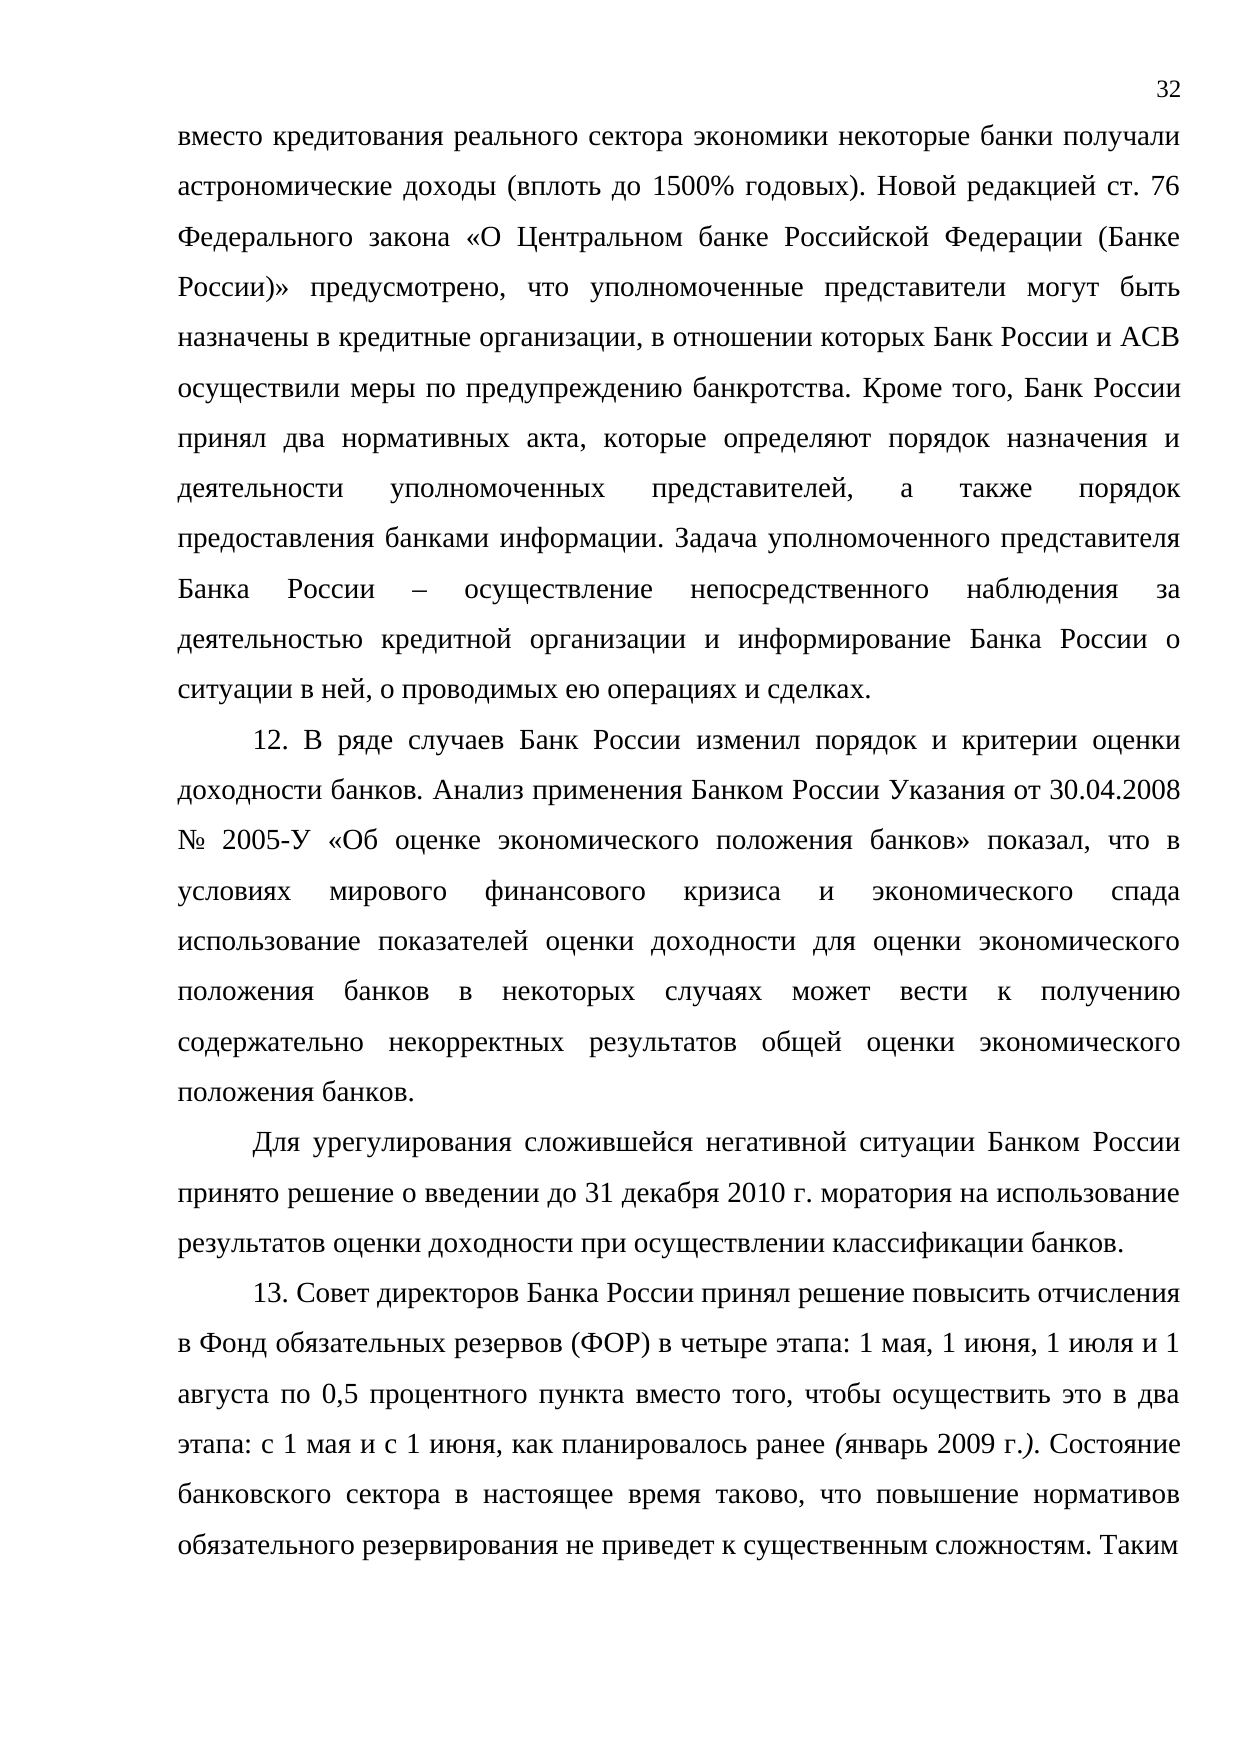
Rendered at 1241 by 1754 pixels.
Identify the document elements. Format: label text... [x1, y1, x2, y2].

text 12. В ряде случаев Банк России изменил порядок и критерии оценки доходности банков. Анализ применения Банком России Указания от 30.04.2008 № 2005-У «Об оценке экономического положения банков» показал, что в условиях мирового финансового кризиса и экономического спада использование показателей оценки доходности для оценки экономического положения банков в некоторых случаях может вести к получению содержательно некорректных результатов общей оценки экономического положения банков. [177, 722, 1181, 1108]
text 13. Совет директоров Банка России принял решение повысить отчисления в Фонд обязательных резервов (ФОР) в четыре этапа: 1 мая, 1 июня, 1 июля и 1 августа по 0,5 процентного пункта вместо того, чтобы осуществить это в два этапа: с 1 мая и с 1 июня, как планировалось ранее (январь .). Состояние банковского сектора в настоящее время таково, что повышение нормативов обязательного резервирования не приведет к существенным сложностям. Таким [177, 1275, 1181, 1560]
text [177, 118, 1181, 705]
text Для урегулирования сложившейся негативной ситуации Банком России принято решение о введении до 31 декабря . моратория на использование результатов оценки доходности при осуществлении классификации банков. [177, 1124, 1181, 1258]
